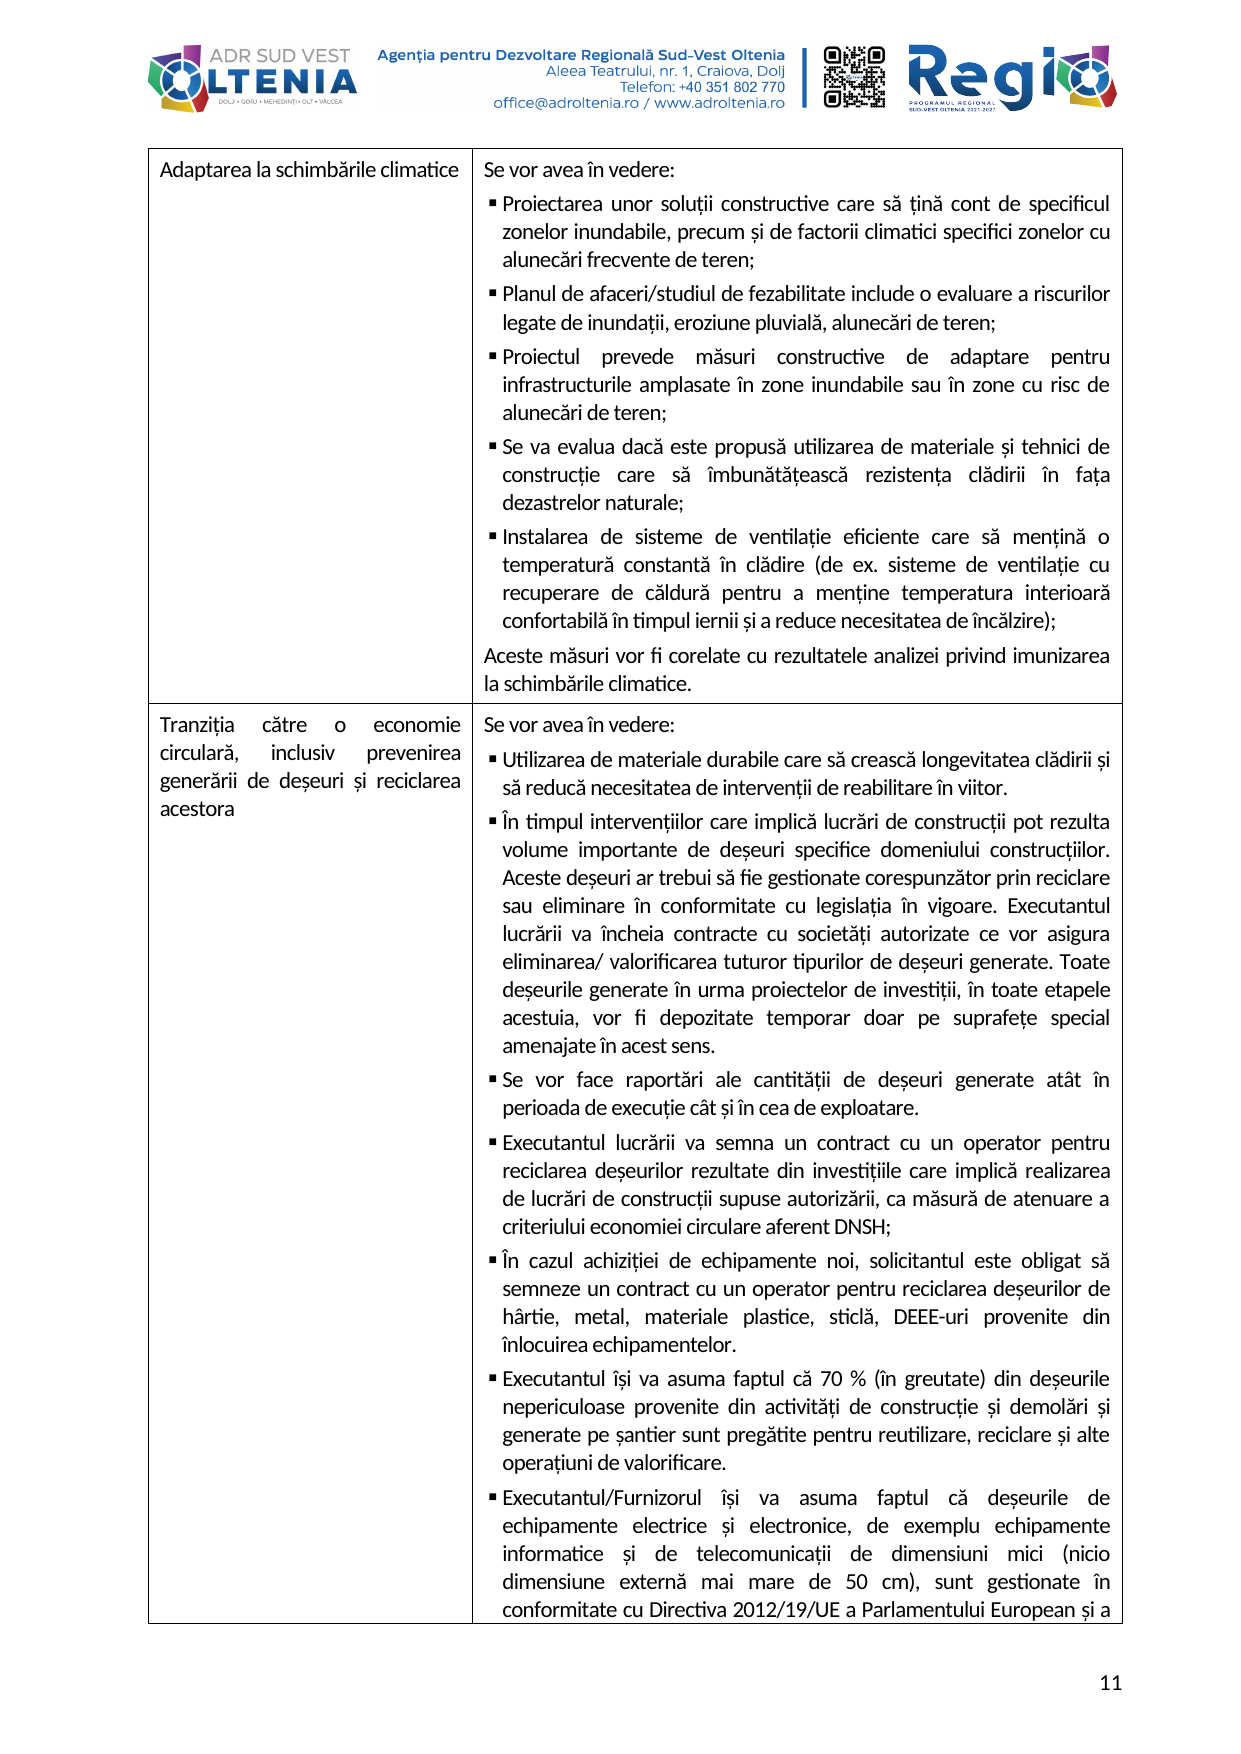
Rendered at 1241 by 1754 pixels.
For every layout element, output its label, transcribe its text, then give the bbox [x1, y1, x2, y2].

table_cell Se vor avea în vedere: Proiectarea unor soluții constructive care să țină cont de specificul zonelor inundabile, precum și de factorii climatici specifici zonelor cu alunecări frecvente de teren; Planul de afaceri/studiul de fezabilitate include o evaluare a riscurilor legate de inundații, eroziune pluvială, alunecări de teren; Proiectul prevede măsuri constructive de adaptare pentru infrastructurile amplasate în zone inundabile sau în zone cu risc de alunecări de teren; Se va evalua dacă este propusă utilizarea de materiale și tehnici de construcție care să îmbunătățească rezistența clădirii în fața dezastrelor naturale; Instalarea de sisteme de ventilație eficiente care să mențină o temperatură constantă în clădire (de ex. sisteme de ventilație cu recuperare de căldură pentru a menține temperatura interioară confortabilă în timpul iernii și a reduce necesitatea de încălzire); Aceste măsuri vor fi corelate cu rezultatele analizei privind imunizarea la schimbările climatice. [473, 149, 1122, 703]
picture [147, 44, 358, 114]
picture [375, 44, 890, 114]
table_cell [149, 704, 472, 1623]
picture [907, 44, 1118, 114]
table_cell Adaptarea la schimbările climatice [149, 149, 472, 703]
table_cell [473, 704, 1122, 1623]
